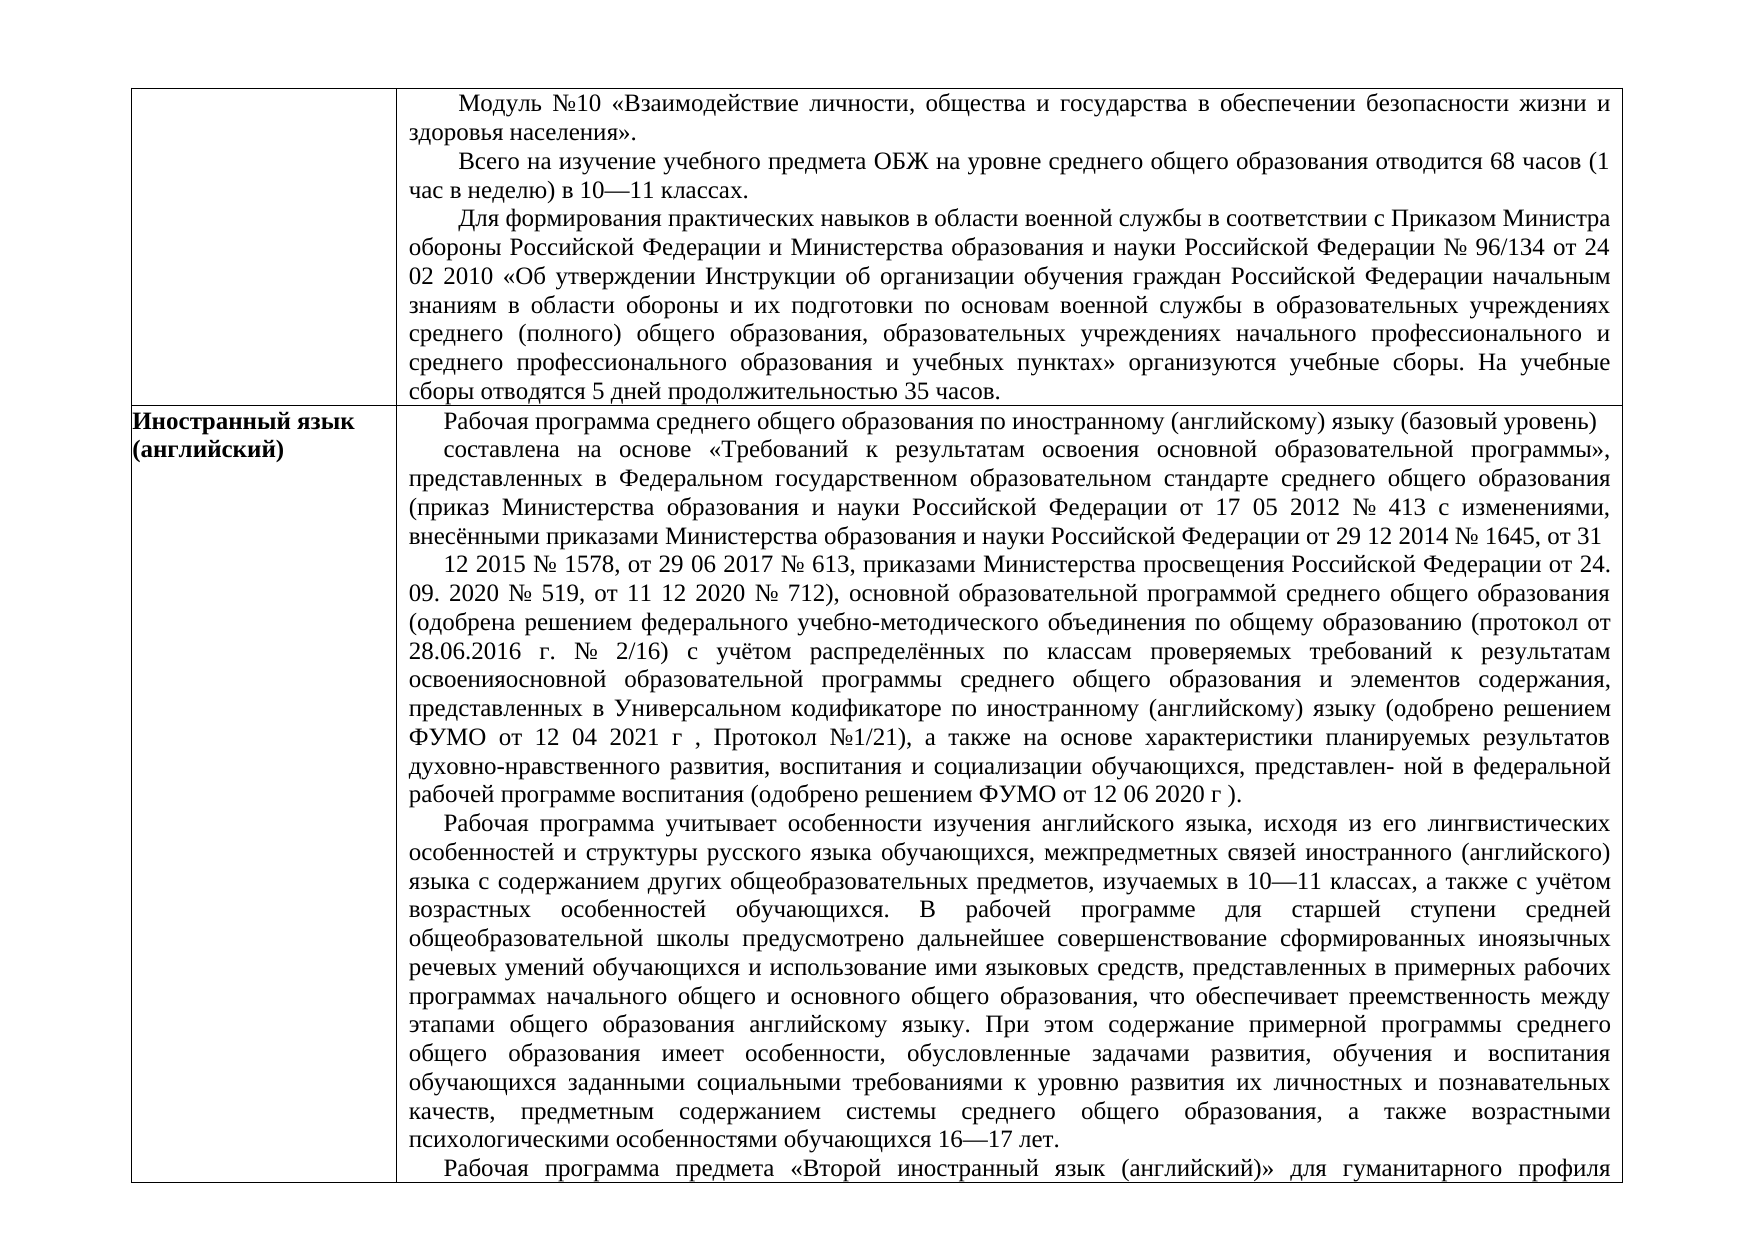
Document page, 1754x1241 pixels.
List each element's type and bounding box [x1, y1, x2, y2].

table_cell [397, 406, 1622, 1182]
table_cell [132, 406, 396, 1182]
table_cell [132, 89, 396, 405]
table_cell [397, 89, 1622, 405]
